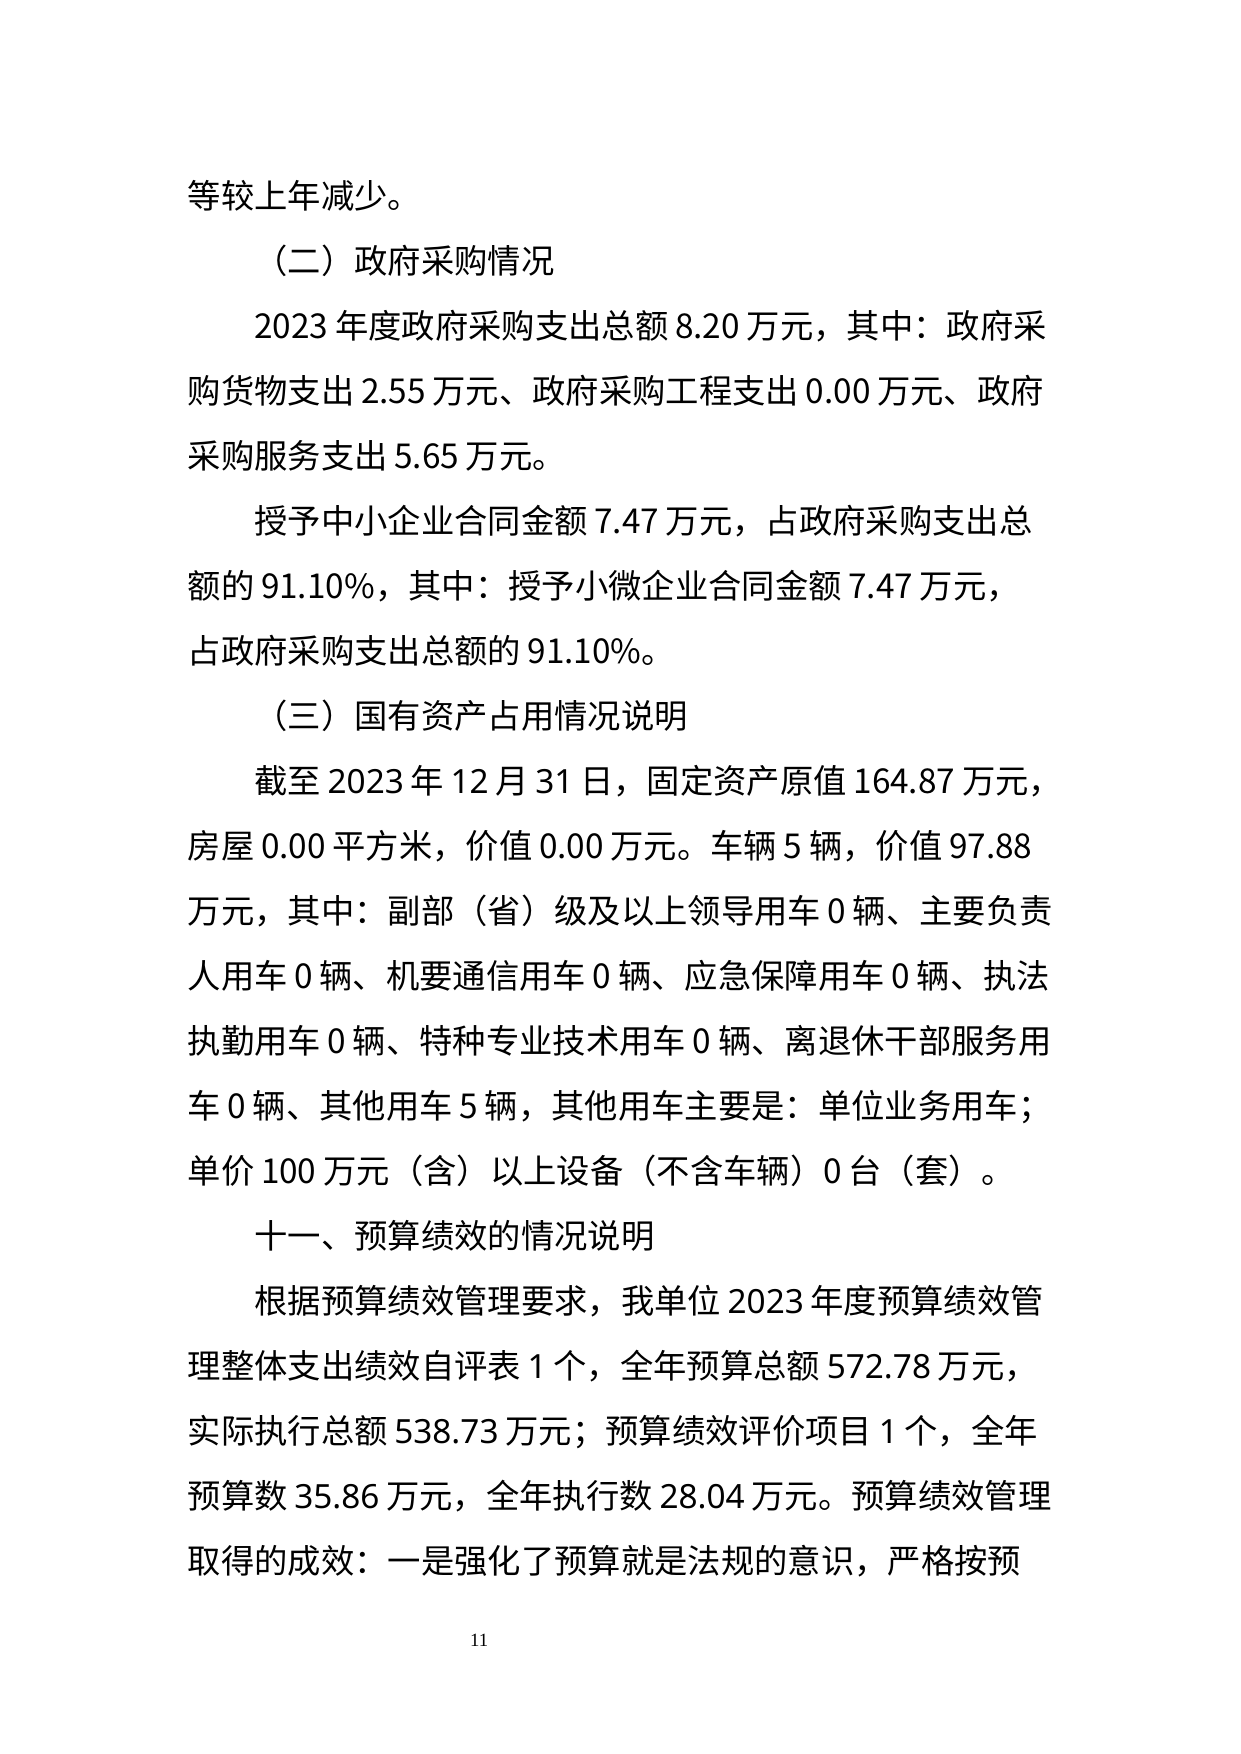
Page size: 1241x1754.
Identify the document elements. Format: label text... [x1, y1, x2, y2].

text 截至2023年12月31日，固定资产原值164.87万元，房屋0.00平方米，价值0.00万元。车辆5辆，价值97.88万元，其中：副部（省）级及以上领导用车0辆、主要负责人用车0辆、机要通信用车0辆、应急保障用车0辆、执法执勤用车0辆、特种专业技术用车0辆、离退休干部服务用车0辆、其他用车5辆，其他用车主要是：单位业务用车；单价100万元（含）以上设备（不含车辆）0台（套）。 [187, 747, 1053, 1202]
text 十一、预算绩效的情况说明 [187, 1202, 1053, 1267]
text 2023年度政府采购支出总额8.20万元，其中：政府采购货物支出2.55万元、政府采购工程支出0.00万元、政府采购服务支出5.65万元。 [187, 292, 1053, 487]
text （三）国有资产占用情况说明 [187, 682, 1053, 747]
text 授予中小企业合同金额7.47万元，占政府采购支出总额的91.10%，其中：授予小微企业合同金额7.47万元，占政府采购支出总额的91.10%。 [187, 487, 1053, 682]
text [187, 162, 1053, 227]
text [187, 1267, 1053, 1592]
text （二）政府采购情况 [187, 227, 1053, 292]
